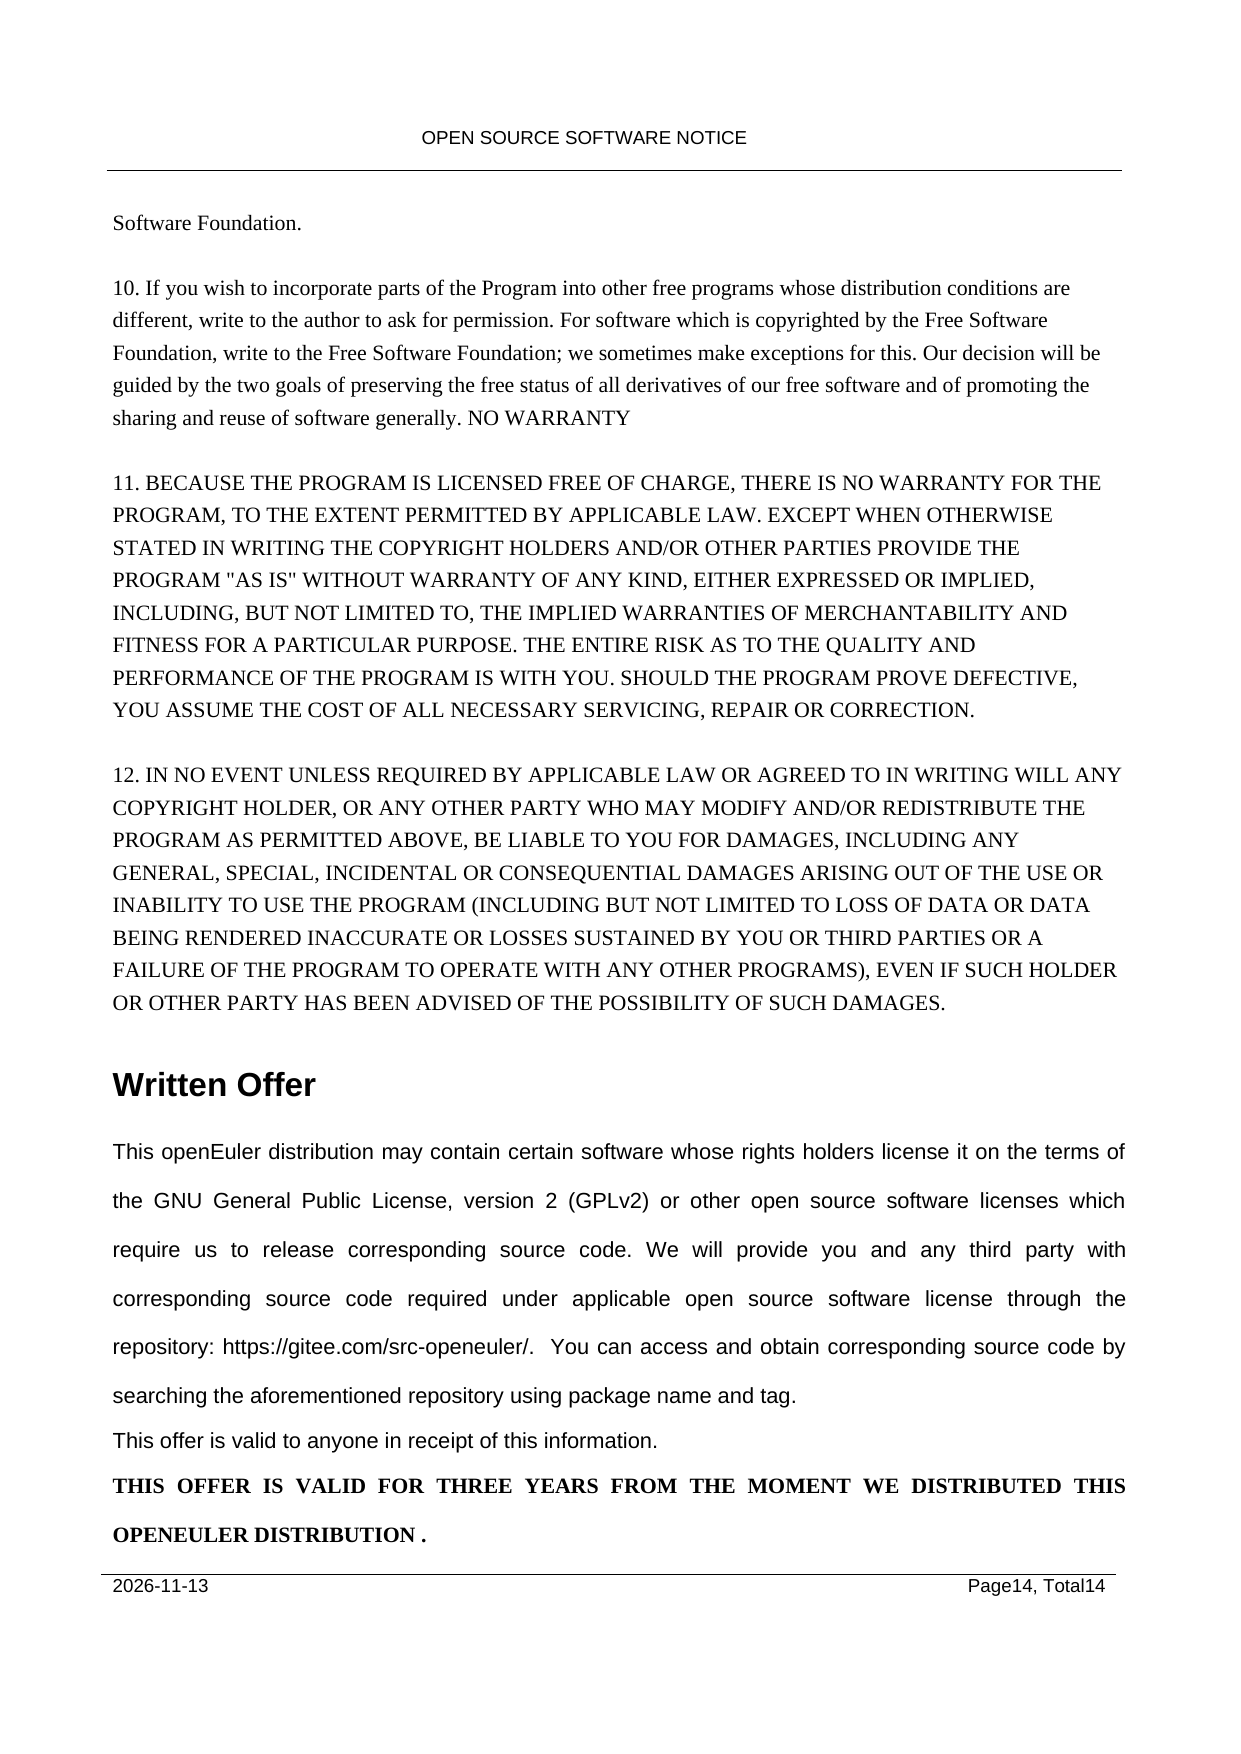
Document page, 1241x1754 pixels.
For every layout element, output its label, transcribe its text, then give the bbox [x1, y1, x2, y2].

text Written Offer [112, 1051, 1128, 1116]
text This offer is valid to anyone in receipt of this information. [112, 1424, 1128, 1457]
text This openEuler distribution may contain certain software whose rights holders license it on the terms of the GNU General Public License, version 2 (GPLv2) or other open source software licenses which require us to release corresponding source code. We will provide you and any third party with corresponding source code required under applicable open source software license through the repository: https://gitee.com/src-openeuler/. You can access and obtain corresponding source code by searching the aforementioned repository using package name and tag. [112, 1136, 1128, 1412]
text THIS OFFER IS VALID FOR THREE YEARS FROM THE MOMENT WE DISTRIBUTED THIS OPENEULER DISTRIBUTION . [112, 1469, 1128, 1551]
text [112, 206, 1128, 1051]
